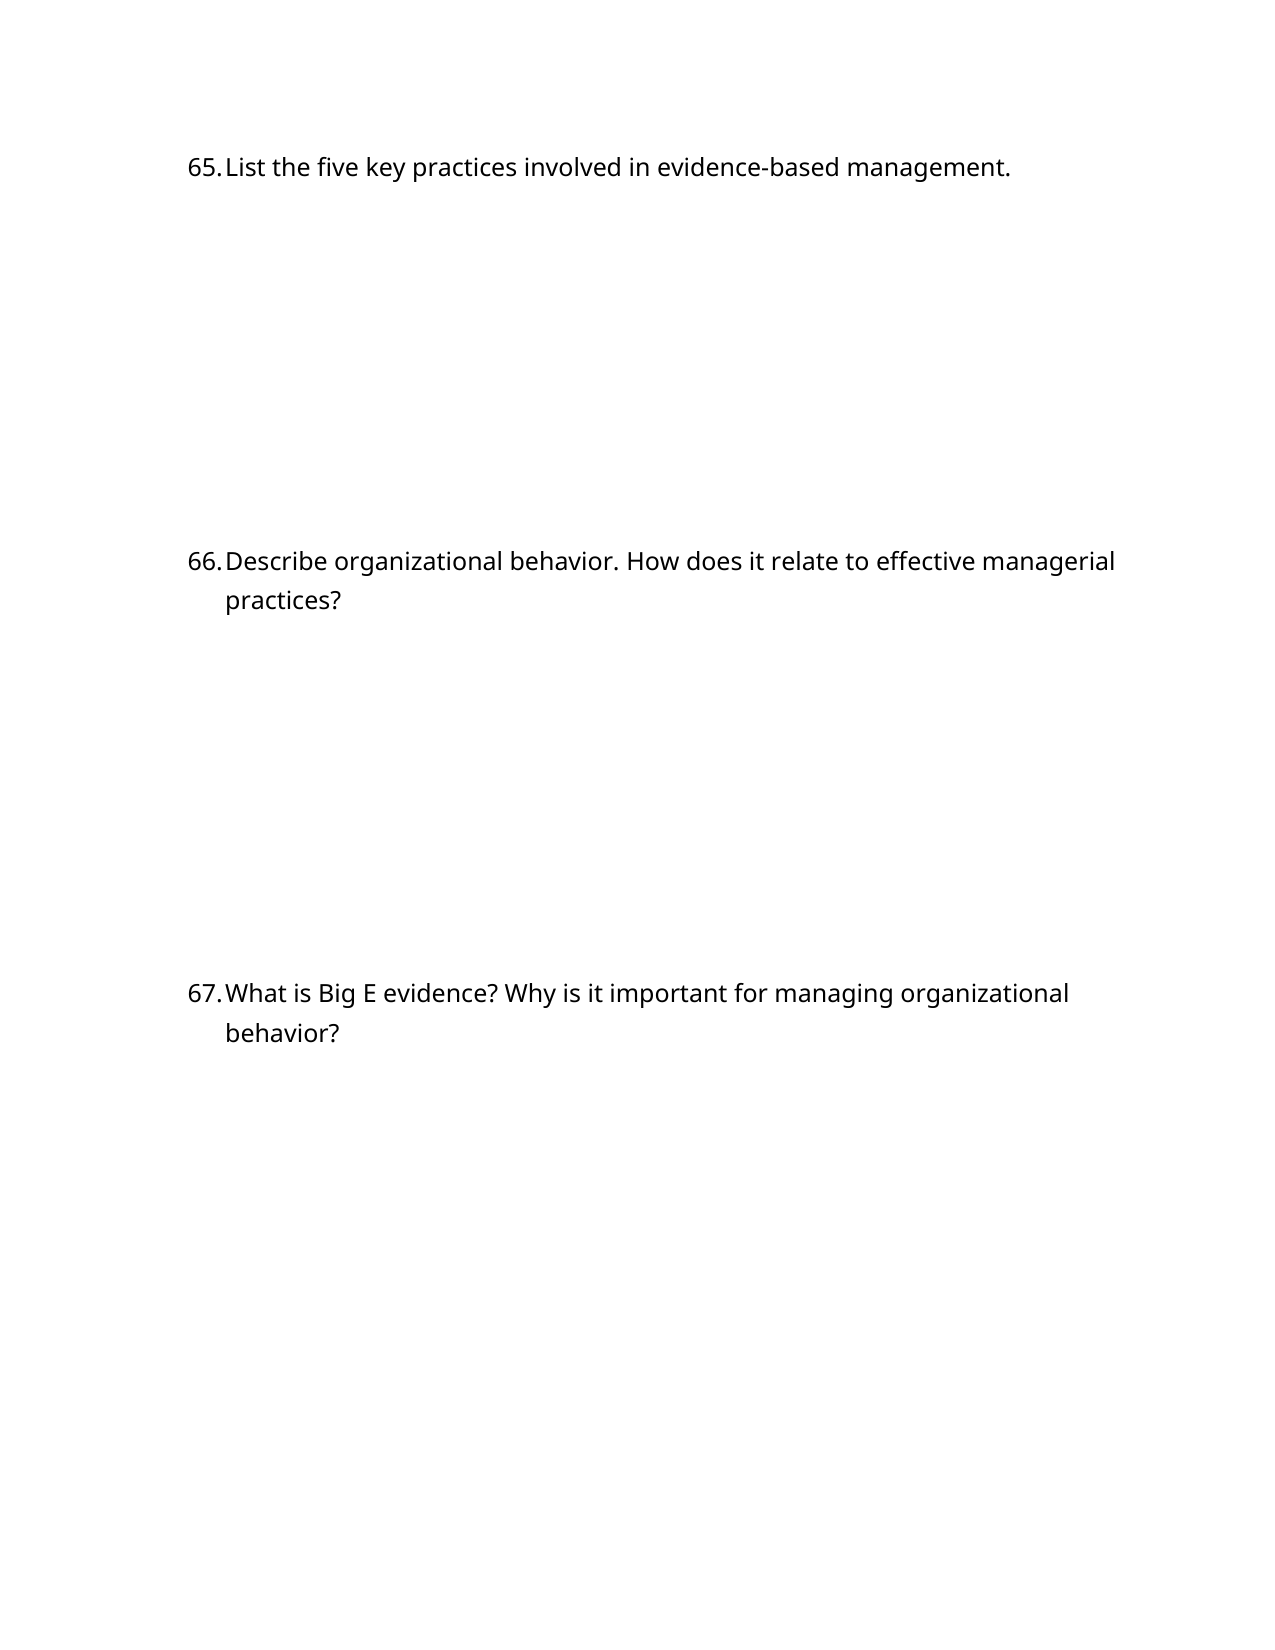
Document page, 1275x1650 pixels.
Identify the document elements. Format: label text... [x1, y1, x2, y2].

table_header 66. [188, 544, 225, 947]
table_header List the five key practices involved in evidence-based management. [225, 150, 1125, 514]
table_header Describe organizational behavior. How does it relate to effective managerial practices? [225, 544, 1125, 947]
table_header 65. [188, 150, 225, 514]
table_header 67. [188, 976, 225, 1379]
table_header What is Big E evidence? Why is it important for managing organizational behavior? [225, 976, 1125, 1379]
